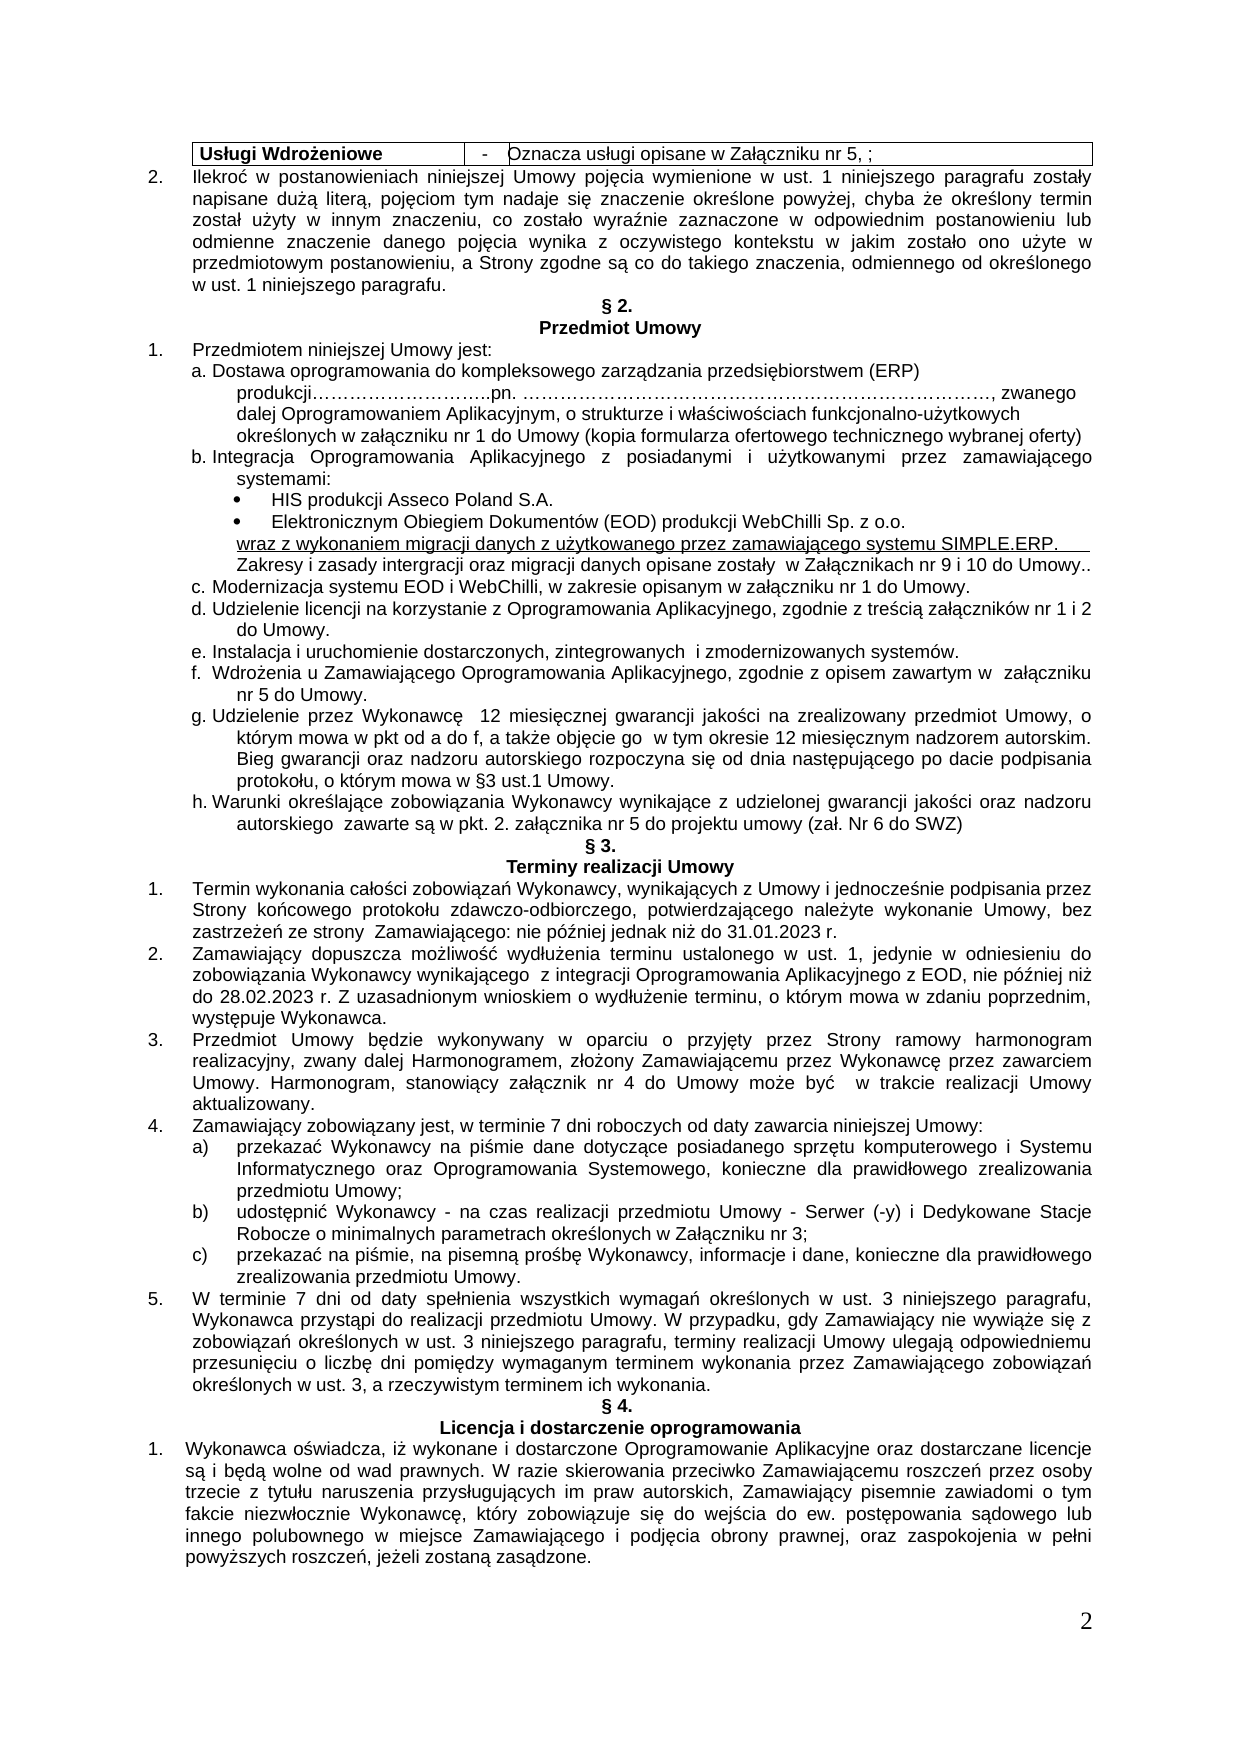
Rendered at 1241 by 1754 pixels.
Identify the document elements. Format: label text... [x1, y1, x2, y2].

text wraz z wykonaniem migracji danych z użytkowanego przez zamawiającego systemu SIMPLE.ERP. Zakresy i zasady intergracji oraz migracji danych opisane zostały w Załącznikach nr 9 i 10 do Umowy.. [236, 533, 1092, 576]
subtitle Licencja i dostarczenie oprogramowania [148, 1417, 1092, 1438]
list Przedmiotem niniejszej Umowy jest: [148, 338, 1092, 360]
list Termin wykonania całości zobowiązań Wykonawcy, wynikających z Umowy i jednocześnie podpisania przez Strony końcowego protokołu zdawczo-odbiorczego, potwierdzającego należyte wykonanie Umowy, bez zastrzeżeń ze strony Zamawiającego: nie później jednak niż do 31.01.2023 r. [148, 878, 1092, 942]
list Modernizacja systemu EOD i WebChilli, w zakresie opisanym w załączniku nr 1 do Umowy. [191, 576, 1092, 597]
list Integracja Oprogramowania Aplikacyjnego z posiadanymi i użytkowanymi przez zamawiającego systemami: [191, 446, 1092, 489]
list Zamawiający dopuszcza możliwość wydłużenia terminu ustalonego w ust. 1, jedynie w odniesieniu do zobowiązania Wykonawcy wynikającego z integracji Oprogramowania Aplikacyjnego z EOD, nie później niż do 28.02.2023 r. Z uzasadnionym wnioskiem o wydłużenie terminu, o którym mowa w zdaniu poprzednim, występuje Wykonawca. [148, 942, 1092, 1028]
list Instalacja i uruchomienie dostarczonych, zintegrowanych i zmodernizowanych systemów. [191, 640, 1092, 662]
table_cell - [465, 143, 509, 165]
list W terminie 7 dni od daty spełnienia wszystkich wymagań określonych w ust. 3 niniejszego paragrafu, Wykonawca przystąpi do realizacji przedmiotu Umowy. W przypadku, gdy Zamawiający nie wywiąże się z zobowiązań określonych w ust. 3 niniejszego paragrafu, terminy realizacji Umowy ulegają odpowiedniemu przesunięciu o liczbę dni pomiędzy wymaganym terminem wykonania przez Zamawiającego zobowiązań określonych w ust. rzeczywistym terminem ich wykonania. [148, 1287, 1092, 1395]
list Udzielenie licencji na korzystanie z Oprogramowania Aplikacyjnego, zgodnie z treścią załączników nr 1 i 2 do Umowy. [191, 597, 1092, 640]
table_cell Oznacza usługi opisane w Załączniku nr 5, ; [510, 143, 1092, 165]
list Ilekroć w postanowieniach niniejszej Umowy pojęcia wymienione w ust. 1 niniejszego paragrafu zostały napisane dużą literą, pojęciom tym nadaje się znaczenie określone powyżej, chyba że określony termin został użyty w innym znaczeniu, co zostało wyraźnie zaznaczone w odpowiednim postanowieniu lub odmienne znaczenie danego pojęcia wynika z oczywistego kontekstu w jakim zostało ono użyte w przedmiotowym postanowieniu, a Strony zgodne są co do takiego znaczenia, odmiennego od określonego w ust. 1 niniejszego paragrafu. [148, 166, 1092, 295]
list Udzielenie przez Wykonawcę 12 miesięcznej gwarancji jakości na zrealizowany przedmiot Umowy, o którym mowa w pkt od a do f, a także objęcie go w tym okresie 12 miesięcznym nadzorem autorskim. Bieg gwarancji oraz nadzoru autorskiego rozpoczyna się od dnia następującego po dacie podpisania protokołu, o którym mowa w §3 ust.1 Umowy. [191, 705, 1092, 791]
list Przedmiot Umowy będzie wykonywany w oparciu o przyjęty przez Strony ramowy harmonogram realizacyjny, zwany dalej Harmonogramem, złożony Zamawiającemu przez Wykonawcę przez zawarciem Umowy. Harmonogram, stanowiący załącznik nr 4 do Umowy może być w trakcie realizacji Umowy aktualizowany. [148, 1028, 1092, 1115]
list Dostawa oprogramowania do kompleksowego zarządzania przedsiębiorstwem (ERP) produkcji………………………..pn. …………………………………………………………………, zwanego dalej Oprogramowaniem Aplikacyjnym, o strukturze i właściwościach funkcjonalno-użytkowych określonych w załączniku nr 1 do Umowy (kopia formularza ofertowego technicznego wybranej oferty) [191, 360, 1092, 446]
list Elektronicznym Obiegiem Dokumentów (EOD) produkcji WebChilli Sp. z o.o. [233, 511, 1092, 533]
list Warunki określające zobowiązania Wykonawcy wynikające z udzielonej gwarancji jakości oraz nadzoru autorskiego zawarte są w pkt. 2. załącznika nr 5 do projektu umowy (zał. Nr 6 do SWZ) [192, 791, 1092, 834]
list HIS produkcji Asseco Poland S.A. [233, 489, 1092, 511]
list przekazać Wykonawcy na piśmie dane dotyczące posiadanego sprzętu komputerowego i Systemu Informatycznego oraz Oprogramowania Systemowego, konieczne dla prawidłowego zrealizowania przedmiotu Umowy; [192, 1136, 1092, 1201]
list Wdrożenia u Zamawiającego Oprogramowania Aplikacyjnego, zgodnie z opisem zawartym w załączniku nr 5 do Umowy. [191, 662, 1092, 705]
subtitle Terminy realizacji Umowy [148, 856, 1092, 878]
list udostępnić Wykonawcy - na czas realizacji przedmiotu Umowy - Serwer (-y) i Dedykowane Stacje Robocze o minimalnych parametrach określonych w Załączniku nr 3; [192, 1201, 1092, 1244]
list przekazać na piśmie, na pisemną prośbę Wykonawcy, informacje i dane, konieczne dla prawidłowego zrealizowania przedmiotu Umowy. [192, 1244, 1092, 1287]
list Zamawiający zobowiązany jest, w terminie 7 dni roboczych od daty zawarcia niniejszej Umowy: [148, 1115, 1092, 1136]
list Wykonawca oświadcza, iż wykonane i dostarczone Oprogramowanie Aplikacyjne oraz dostarczane licencje są i będą wolne od wad prawnych. W razie skierowania przeciwko Zamawiającemu roszczeń przez osoby trzecie z tytułu naruszenia przysługujących im praw autorskich, Zamawiający pisemnie zawiadomi o tym fakcie niezwłocznie Wykonawcę, który zobowiązuje się do wejścia do ew. postępowania sądowego lub innego polubownego w miejsce Zamawiającego i podjęcia obrony prawnej, oraz zaspokojenia w pełni powyższych roszczeń, jeżeli zostaną zasądzone. [148, 1438, 1092, 1568]
subtitle Przedmiot Umowy [148, 317, 1092, 338]
table_cell Usługi Wdrożeniowe [193, 143, 464, 165]
